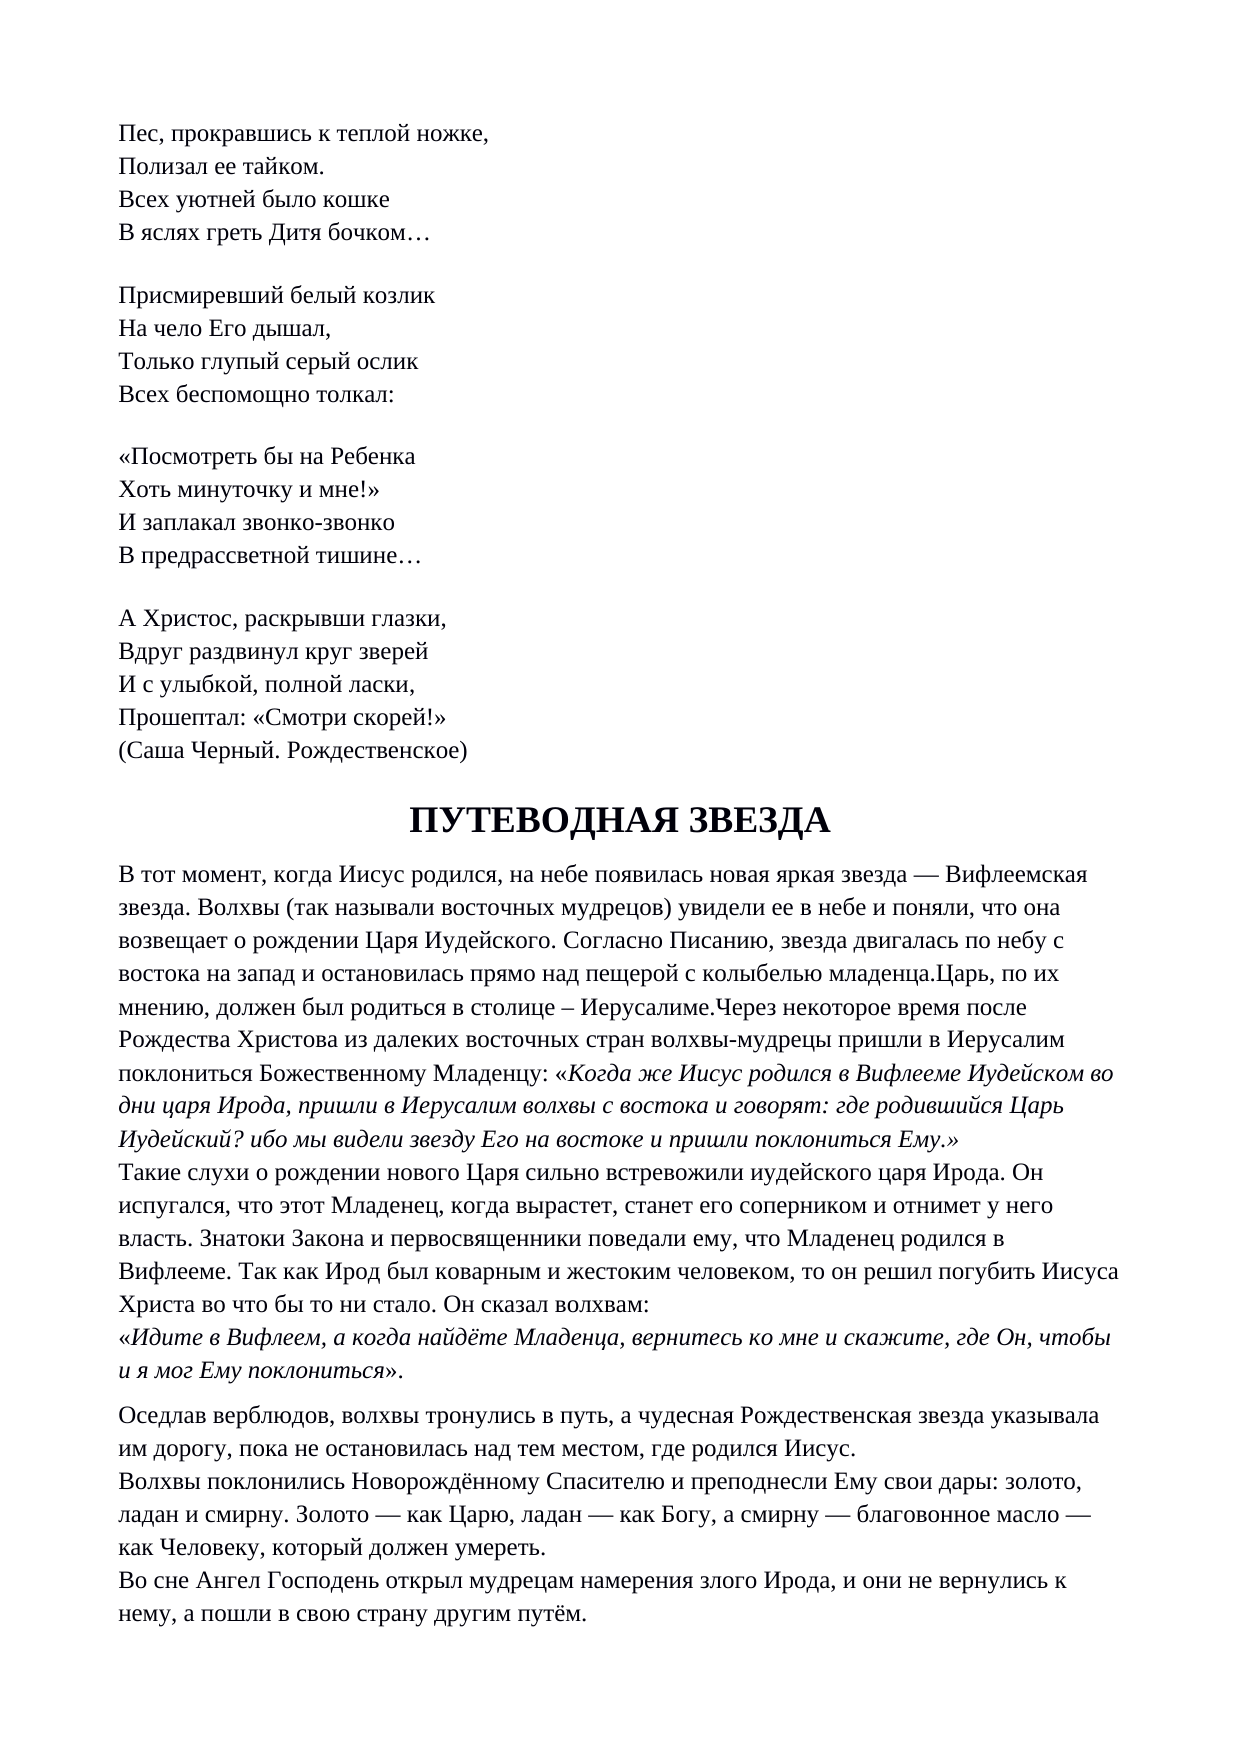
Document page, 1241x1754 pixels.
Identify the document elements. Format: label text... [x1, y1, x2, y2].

text ПУТЕВОДНАЯ ЗВЕЗДА [118, 797, 1122, 841]
text Оседлав верблюдов, волхвы тронулись в путь, а чудесная Рождественская звезда указывала им дорогу, пока не остановилась над тем местом, где родился Иисус. Волхвы поклонились Новорождённому Спасителю и преподнесли Ему свои дары: золото, ладан и смирну. Золото — как Царю, ладан — как Богу, а смирну — благовонное масло — как Человеку, который должен умереть. Во сне Ангел Господень открыл мудрецам намерения злого Ирода, и они не вернулись к нему, а пошли в свою страну другим путём. [118, 1400, 1122, 1627]
text В тот момент, когда Иисус родился, на небе появилась новая яркая звезда — Вифлеемская звезда. Волхвы (так называли восточных мудрецов) увидели ее в небе и поняли, что она возвещает о рождении Царя Иудейского. Согласно Писанию, звезда двигалась по небу с востока на запад и остановилась прямо над пещерой с колыбелью младенца.Царь, по их мнению, должен был родиться в столице – Иерусалиме.Через некоторое время после Рождества Христова из далеких восточных стран волхвы-мудрецы пришли в Иерусалим поклониться Божественному Младенцу: «Когда же Иисус родился в Вифлееме Иудейском во дни царя Ирода, пришли в Иерусалим волхвы с востока и говорят: где родившийся Царь Иудейский? ибо мы видели звезду Его на востоке и пришли поклониться Ему.» Такие слухи о рождении нового Царя сильно встревожили иудейского царя Ирода. Он испугался, что этот Младенец, когда вырастет, станет его соперником и отнимет у него власть. Знатоки Закона и первосвященники поведали ему, что Младенец родился в Вифлееме. Так как Ирод был коварным и жестоким человеком, то он решил погубить Иисуса Христа во что бы то ни стало. Он сказал волхвам: «Идите в Вифлеем, а когда найдёте Младенца, вернитесь ко мне и скажите, где Он, чтобы и я мог Ему поклониться». [118, 859, 1122, 1383]
text Присмиревший белый козлик На чело Его дышал, Только глупый серый ослик Всех беспомощно толкал: [118, 280, 1122, 407]
text А Христос, раскрывши глазки, Вдруг раздвинул круг зверей И с улыбкой, полной ласки, Прошептал: «Смотри скорей!» (Саша Черный. Рождественское) [118, 603, 1122, 764]
text Пес, прокравшись к теплой ножке, Полизал ее тайком. Всех уютней было кошке В яслях греть Дитя бочком… [118, 118, 1122, 246]
text «Посмотреть бы на Ребенка Хоть минуточку и мне!» И заплакал звонко-звонко В предрассветной тишине… [118, 441, 1122, 569]
